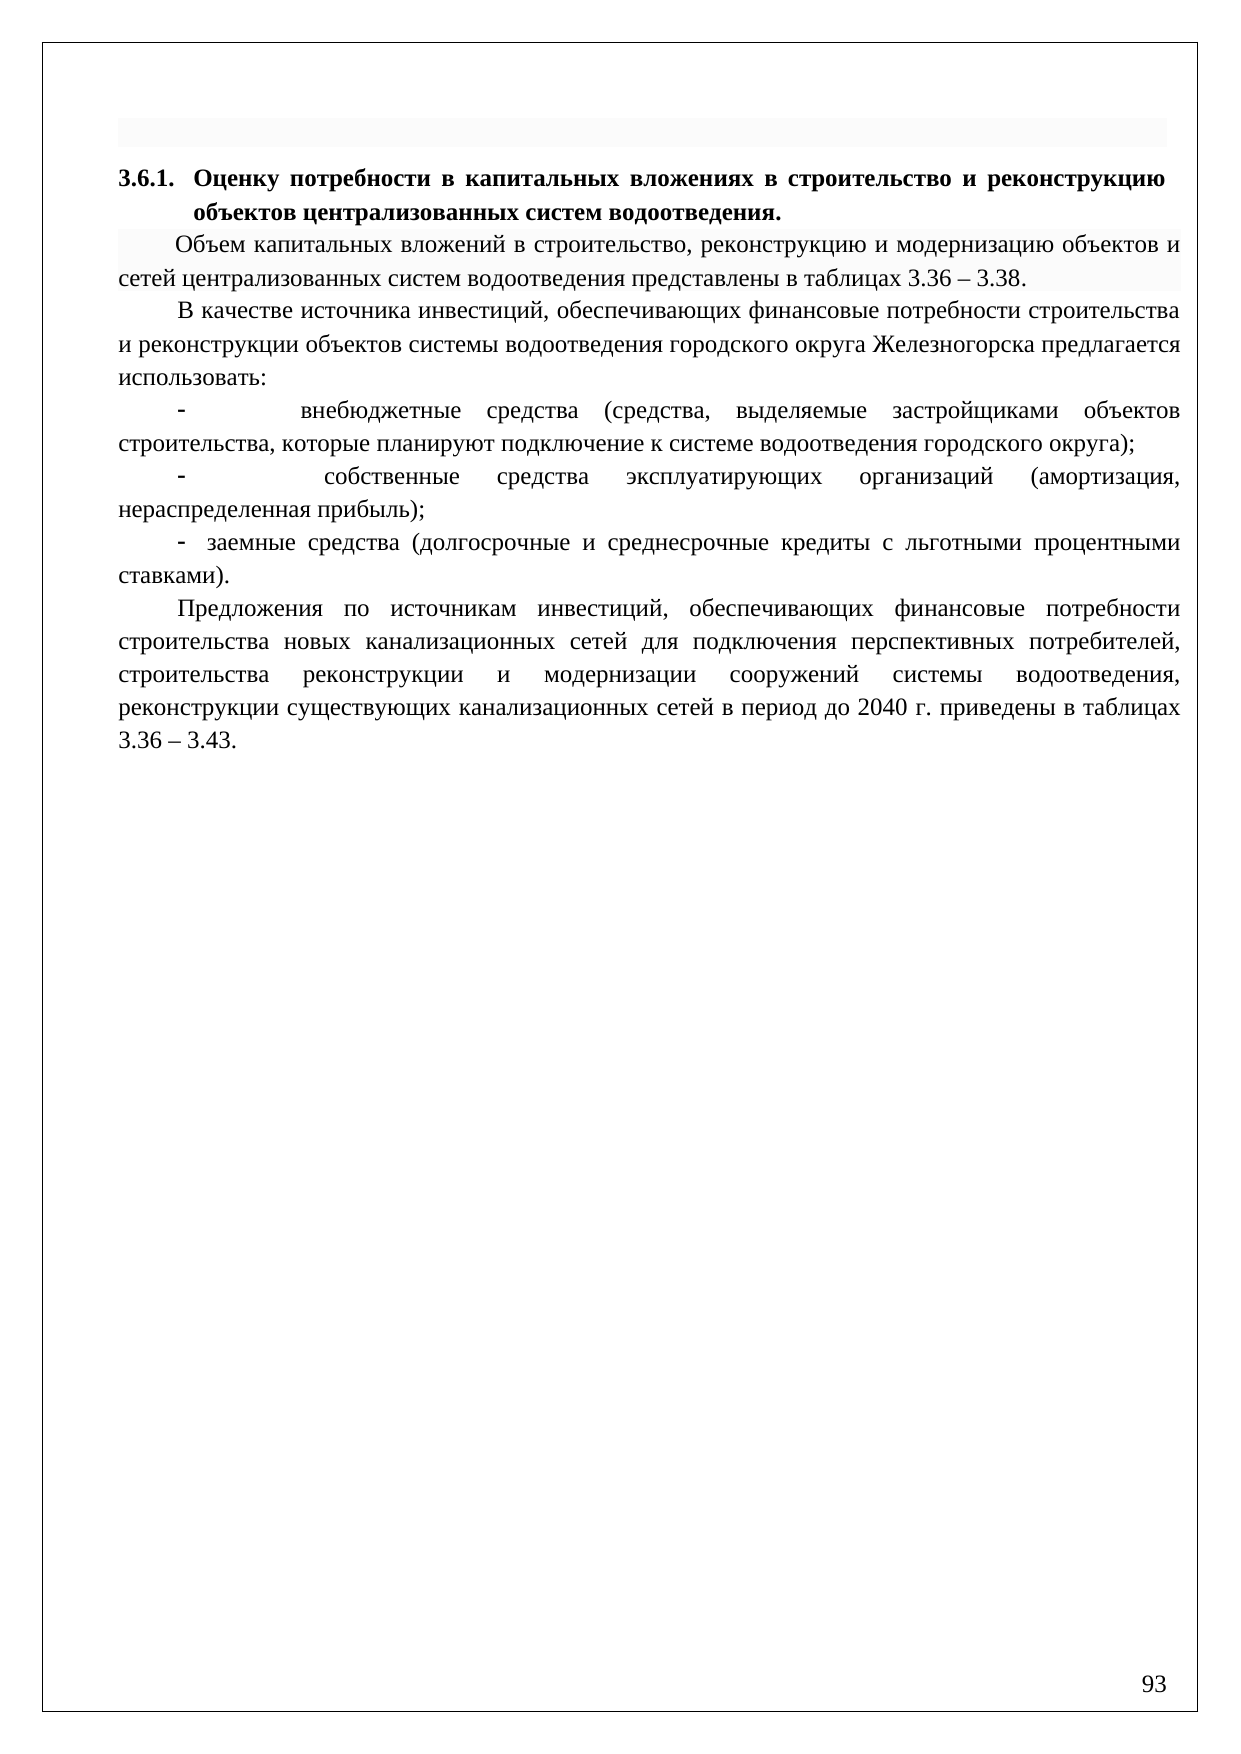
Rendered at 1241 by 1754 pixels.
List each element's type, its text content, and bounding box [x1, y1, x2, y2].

list заемные средства (долгосрочные и среднесрочные кредиты с льготными процентными ставками). [118, 527, 1181, 588]
text Предложения по источникам инвестиций, обеспечивающих финансовые потребности строительства новых канализационных сетей для подключения перспективных потребителей, строительства реконструкции и модернизации сооружений системы водоотведения, реконструкции существующих канализационных сетей в период до 2040 г. приведены в таблицах 3.36 – 3.43. [118, 593, 1181, 754]
list внебюджетные средства (средства, выделяемые застройщиками объектов строительства, которые планируют подключение к системе водоотведения городского округа); [118, 395, 1181, 456]
list собственные средства эксплуатирующих организаций (амортизация, нераспределенная прибыль); [118, 461, 1181, 522]
list Оценку потребности в капитальных вложениях в строительство и реконструкцию объектов централизованных систем водоотведения. [118, 163, 1167, 225]
text Объем капитальных вложений в строительство, реконструкцию и модернизацию объектов и сетей централизованных систем водоотведения представлены в таблицах 3.36 – 3.38. [118, 229, 1181, 291]
text В качестве источника инвестиций, обеспечивающих финансовые потребности строительства и реконструкции объектов системы водоотведения городского округа Железногорска предлагается использовать: [118, 296, 1181, 390]
